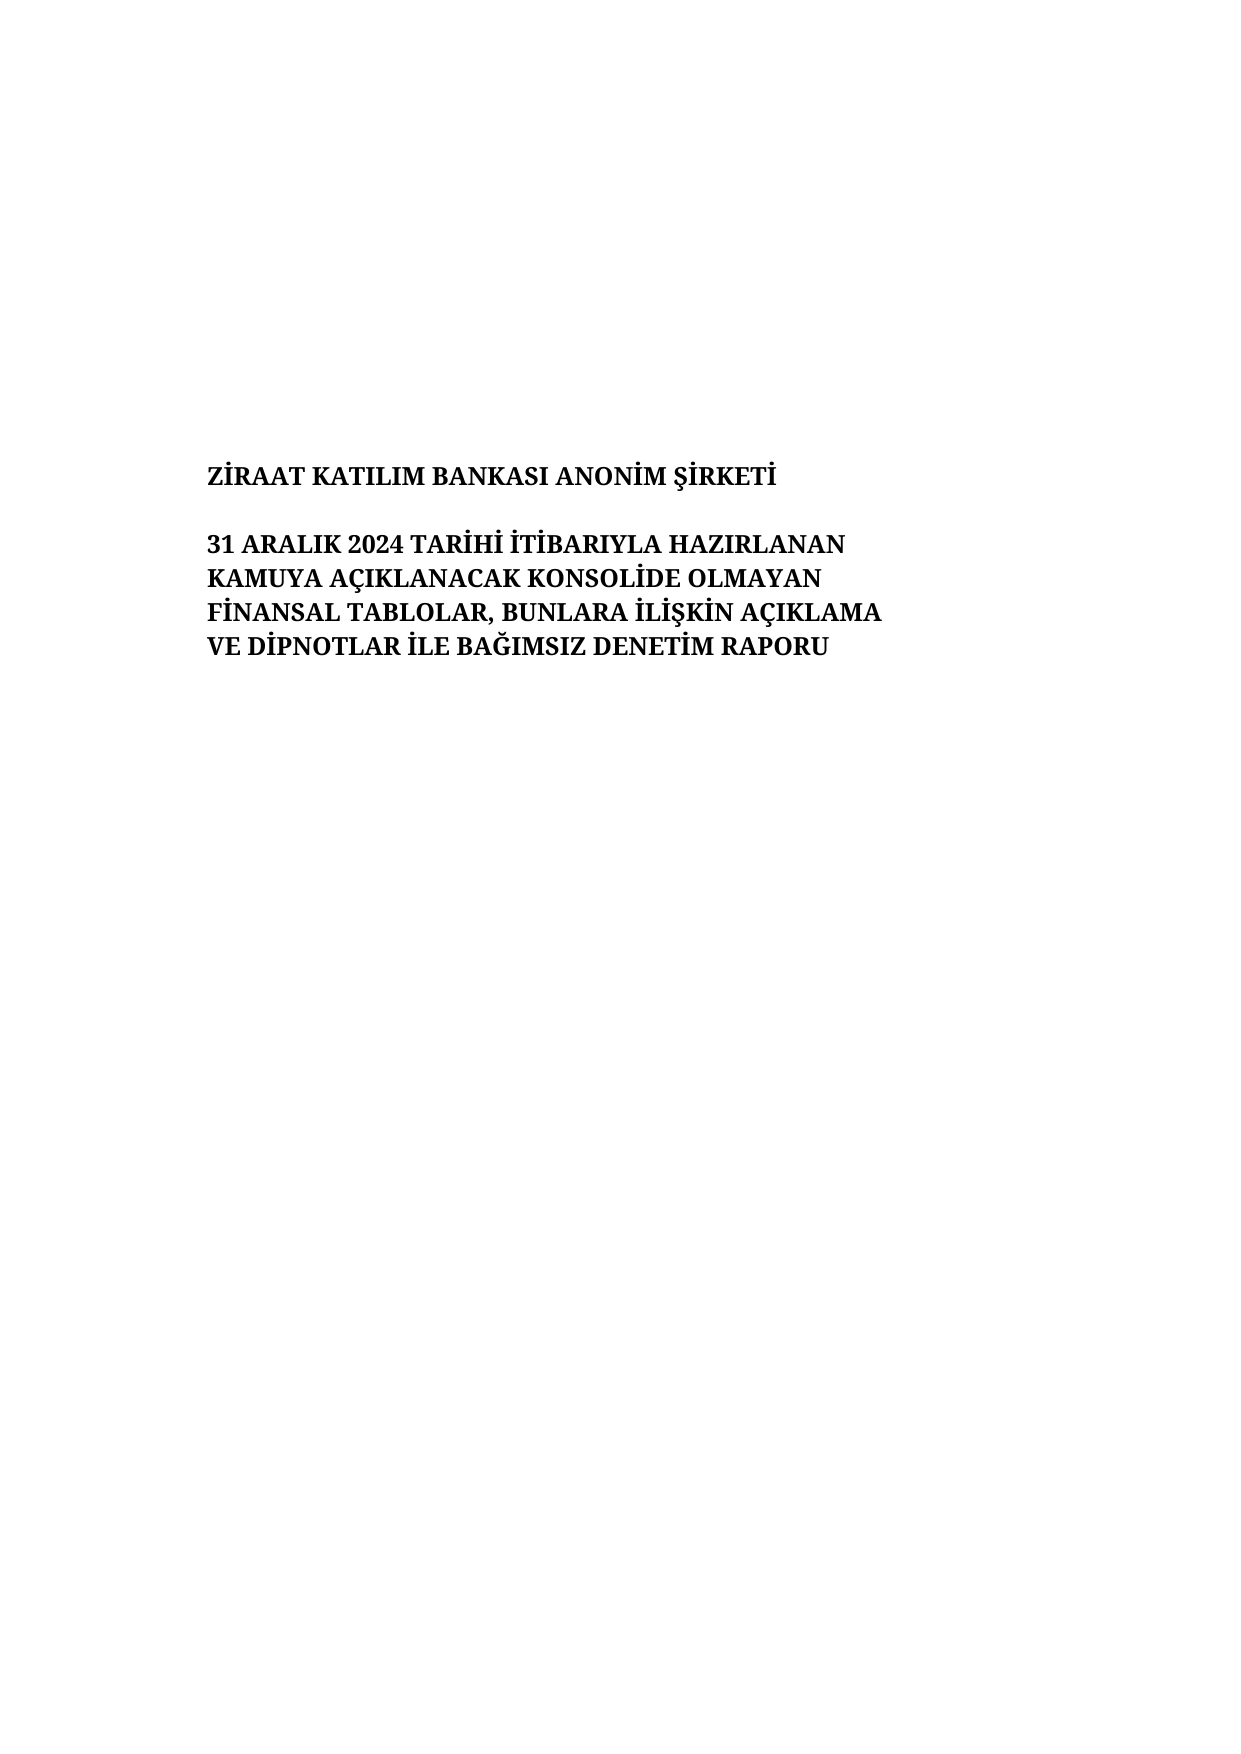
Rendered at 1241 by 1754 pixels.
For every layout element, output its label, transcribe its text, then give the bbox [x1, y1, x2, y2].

text KAMUYA AÇIKLANACAK KONSOLİDE OLMAYAN [207, 561, 1122, 595]
text 31 ARALIK 2024 TARİHİ İTİBARIYLA HAZIRLANAN [207, 527, 1122, 561]
text ZİRAAT KATILIM BANKASI ANONİM ŞİRKETİ [207, 459, 1122, 493]
text VE DİPNOTLAR İLE BAĞIMSIZ DENETİM RAPORU [207, 629, 1122, 663]
text FİNANSAL TABLOLAR, BUNLARA İLİŞKİN AÇIKLAMA [207, 595, 1122, 629]
